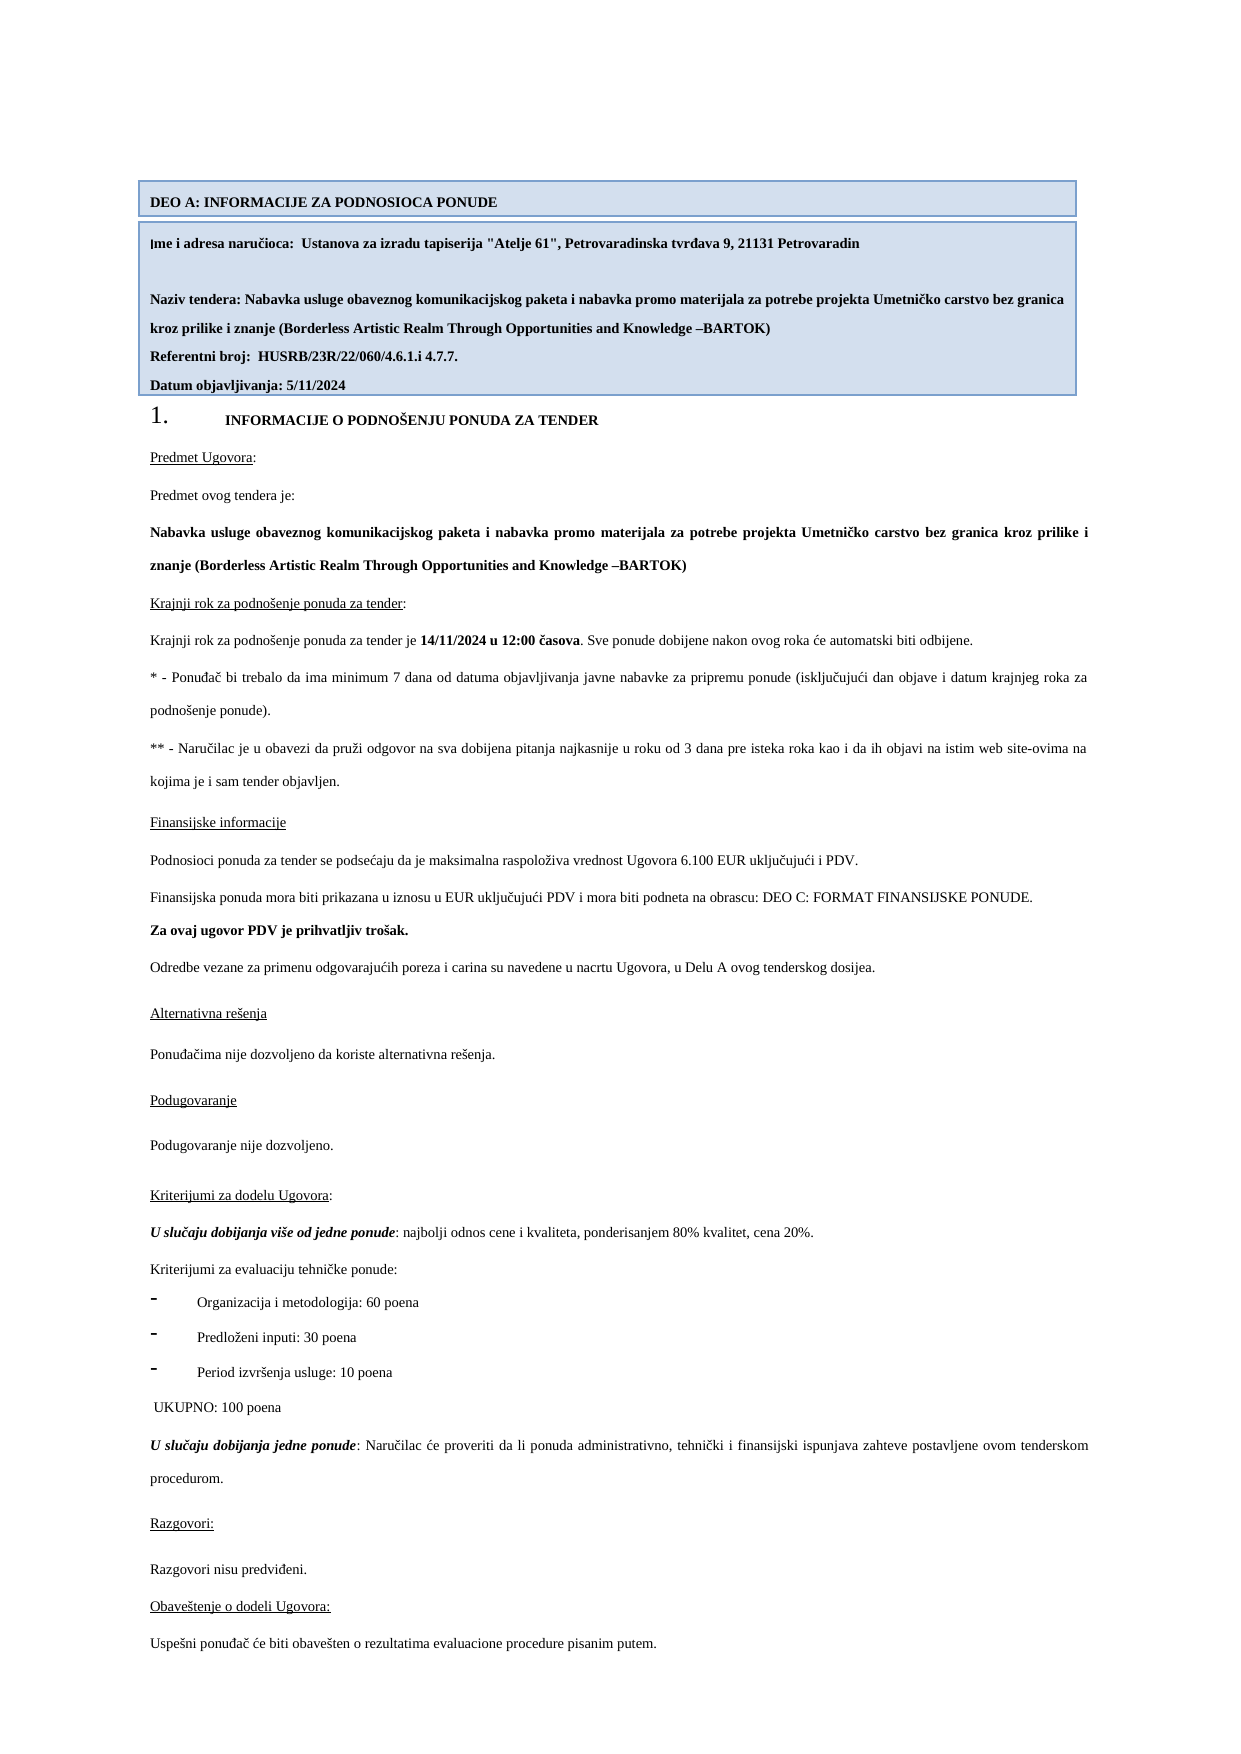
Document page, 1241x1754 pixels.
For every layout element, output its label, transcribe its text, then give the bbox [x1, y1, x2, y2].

text Predmet ovog tendera je: [150, 474, 1090, 503]
text Ponuđačima nije dozvoljeno da koriste alternativna rešenja. [150, 1034, 1090, 1062]
text Kriterijumi za dodelu Ugovora: [150, 1174, 1090, 1203]
text Finansijske informacije [150, 802, 1090, 831]
text Podugovaranje [150, 1079, 1090, 1108]
list INFORMACIJE O PODNOŠENJU PONUDA ZA TENDER [150, 400, 1090, 428]
table_header Ime i adresa naručioca: Ustanova za izradu tapiserija "Atelje 61", Petrovaradinska tvrđava 9, 21131 Petrovaradin Naziv tendera: Nabavka usluge obaveznog komunikacijskog paketa i nabavka promo materijala za potrebe projekta Umetničko carstvo bez granica kroz prilike i znanje (Borderless Artistic Realm Through Opportunities and Knowledge –BARTOK) Referentni broj: HUSRB/23R/22/060/4.6.1.i 4.7.7. Datum objavljivanja: 5/11/2024 [140, 223, 1075, 394]
text Odredbe vezane za primenu odgovarajućih poreza i carina su navedene u nacrtu Ugovora, u Delu A ovog tenderskog dosijea. [150, 947, 1090, 976]
text Razgovori: [150, 1503, 1090, 1532]
list Period izvršenja usluge: 10 poena [150, 1352, 1090, 1383]
text UKUPNO: 100 poena [150, 1387, 1090, 1416]
text Predmet Ugovora: [150, 437, 1090, 466]
text * - Ponuđač bi trebalo da ima minimum 7 dana od datuma objavljivanja javne nabavke za pripremu ponude (isključujući dan objave i datum krajnjeg roka za podnošenje ponude). [150, 657, 1090, 719]
text Podugovaranje nije dozvoljeno. [150, 1125, 1090, 1153]
text Nabavka usluge obaveznog komunikacijskog paketa i nabavka promo materijala za potrebe projekta Umetničko carstvo bez granica kroz prilike i znanje (Borderless Artistic Realm Through Opportunities and Knowledge –BARTOK) [150, 512, 1090, 573]
text Obaveštenje o dodeli Ugovora: [150, 1586, 1090, 1614]
text Finansijska ponuda mora biti prikazana u iznosu u EUR uključujući PDV i mora biti podneta na obrascu: DEO C: FORMAT FINANSIJSKE PONUDE. [150, 877, 1090, 905]
text U slučaju dobijanja jedne ponude: Naručilac će proveriti da li ponuda administrativno, tehnički i finansijski ispunjava zahteve postavljene ovom tenderskom procedurom. [150, 1424, 1090, 1486]
text U slučaju dobijanja više od jedne ponude: najbolji odnos cene i kvaliteta, ponderisanjem 80% kvalitet, cena 20%. [150, 1212, 1090, 1241]
text Alternativna rešenja [150, 992, 1090, 1021]
text Uspešni ponuđač će biti obavešten o rezultatima evaluacione procedure pisanim putem. [150, 1623, 1090, 1652]
table_header DEO A: INFORMACIJE ZA PODNOSIOCA PONUDE [140, 182, 1075, 215]
text Krajnji rok za podnošenje ponuda za tender: [150, 583, 1090, 611]
text ** - Naručilac je u obavezi da pruži odgovor na sva dobijena pitanja najkasnije u roku od 3 dana pre isteka roka kao i da ih objavi na istim web site-ovima na kojima je i sam tender objavljen. [150, 727, 1090, 789]
text Podnosioci ponuda za tender se podsećaju da je maksimalna raspoloživa vrednost Ugovora 6.100 EUR uključujući i PDV. [150, 839, 1090, 868]
list Organizacija i metodologija: 60 poena [150, 1282, 1090, 1313]
text Razgovori nisu predviđeni. [150, 1548, 1090, 1577]
text Za ovaj ugovor PDV je prihvatljiv trošak. [150, 910, 1090, 938]
list Predloženi inputi: 30 poena [150, 1317, 1090, 1348]
text Kriterijumi za evaluaciju tehničke ponude: [150, 1249, 1090, 1278]
text Krajnji rok za podnošenje ponuda za tender je 14/11/2024 u 12:00 časova. Sve ponude dobijene nakon ovog roka će automatski biti odbijene. [150, 620, 1090, 649]
